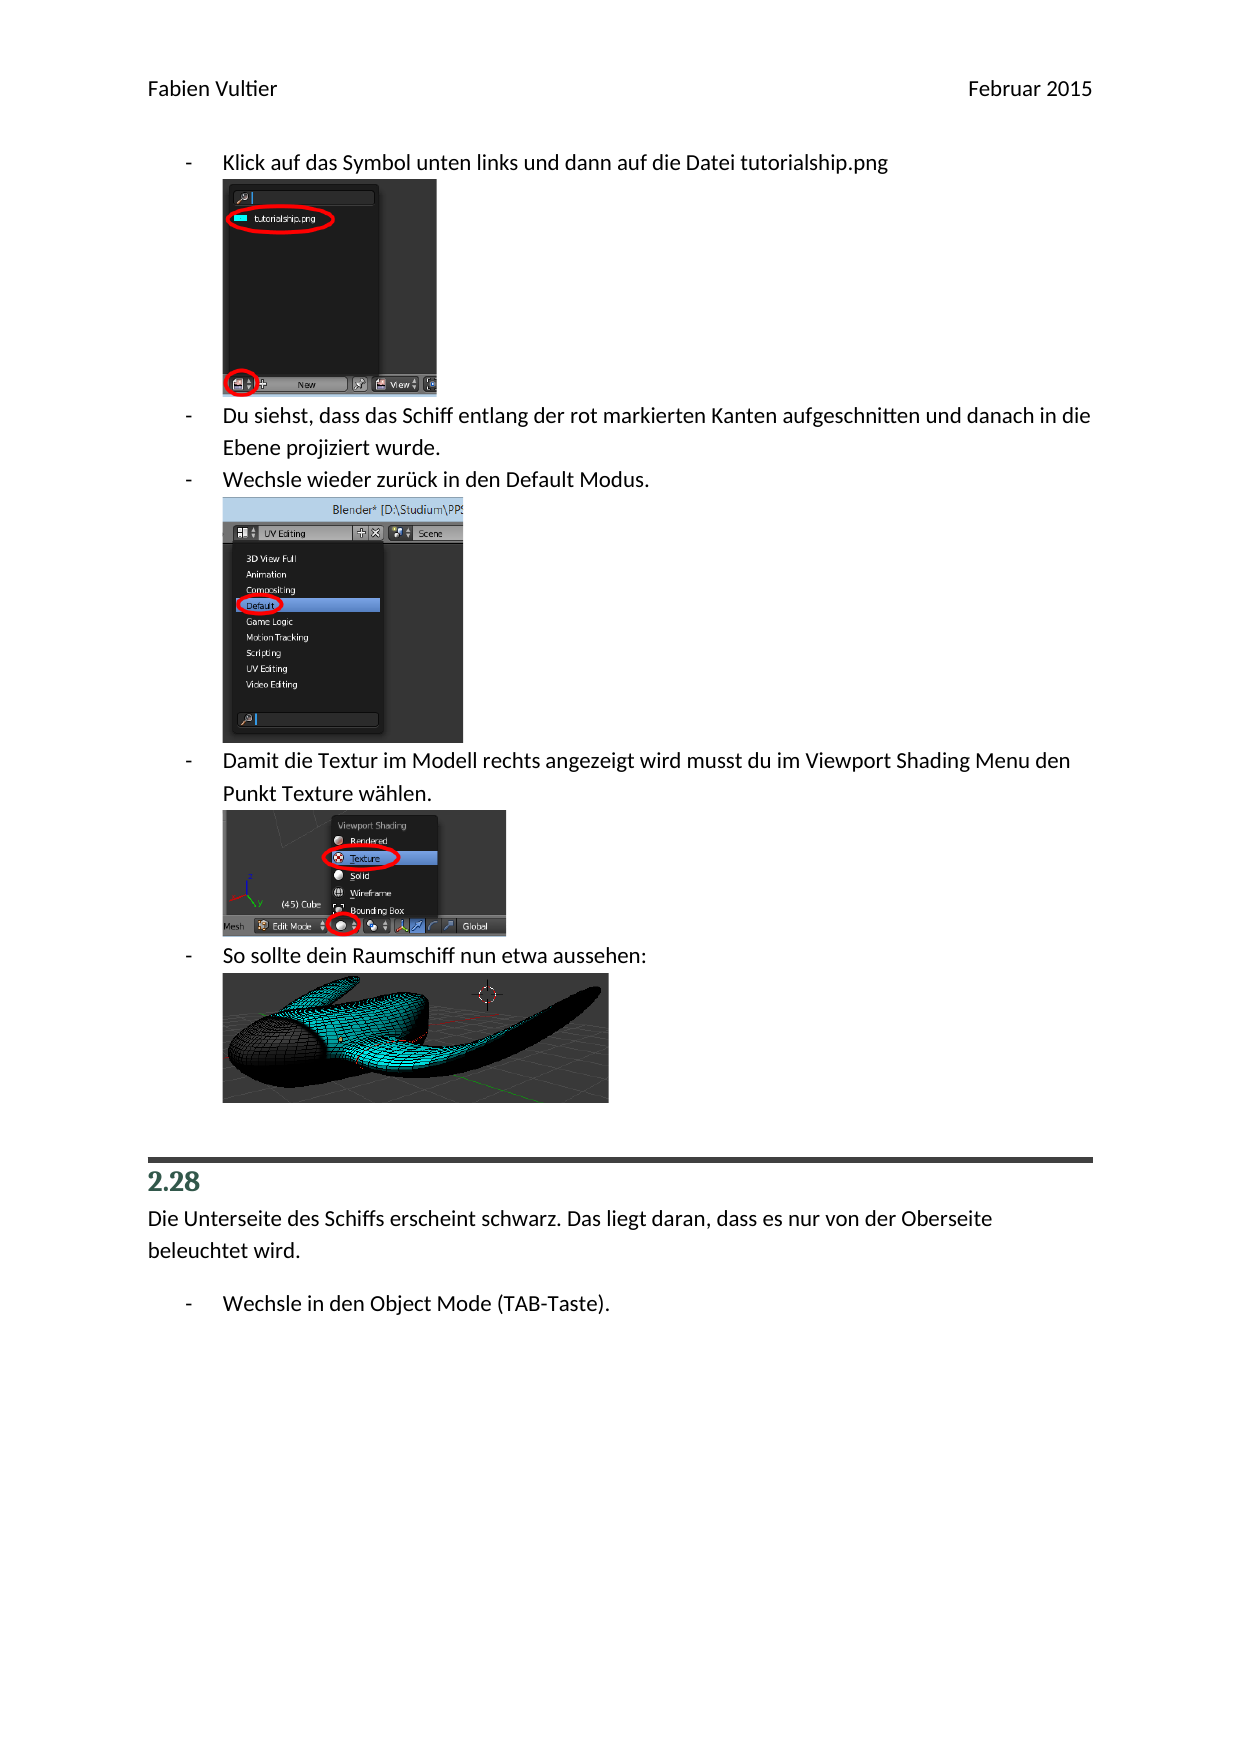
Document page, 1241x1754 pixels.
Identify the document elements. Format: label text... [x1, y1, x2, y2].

list Wechsle wieder zurück in den Default Modus. [185, 466, 1093, 742]
list Wechsle in den Object Mode (TAB-Taste). [185, 1289, 1093, 1317]
picture [222, 497, 464, 743]
picture [222, 179, 437, 397]
picture [222, 810, 507, 937]
subtitle 2.28 [148, 1163, 1093, 1199]
list Klick auf das Symbol unten links und dann auf die Datei tutorialship.png [185, 148, 1093, 397]
list Damit die Textur im Modell rechts angezeigt wird musst du im Viewport Shading Menu den Punkt Texture wählen. [185, 746, 1093, 937]
list Du siehst, dass das Schiff entlang der rot markierten Kanten aufgeschnitten und danach in die Ebene projiziert wurde. [185, 401, 1093, 461]
picture [222, 973, 609, 1103]
text Die Unterseite des Schiffs erscheint schwarz. Das liegt daran, dass es nur von der Oberseite beleuchtet wird. [148, 1204, 1093, 1264]
